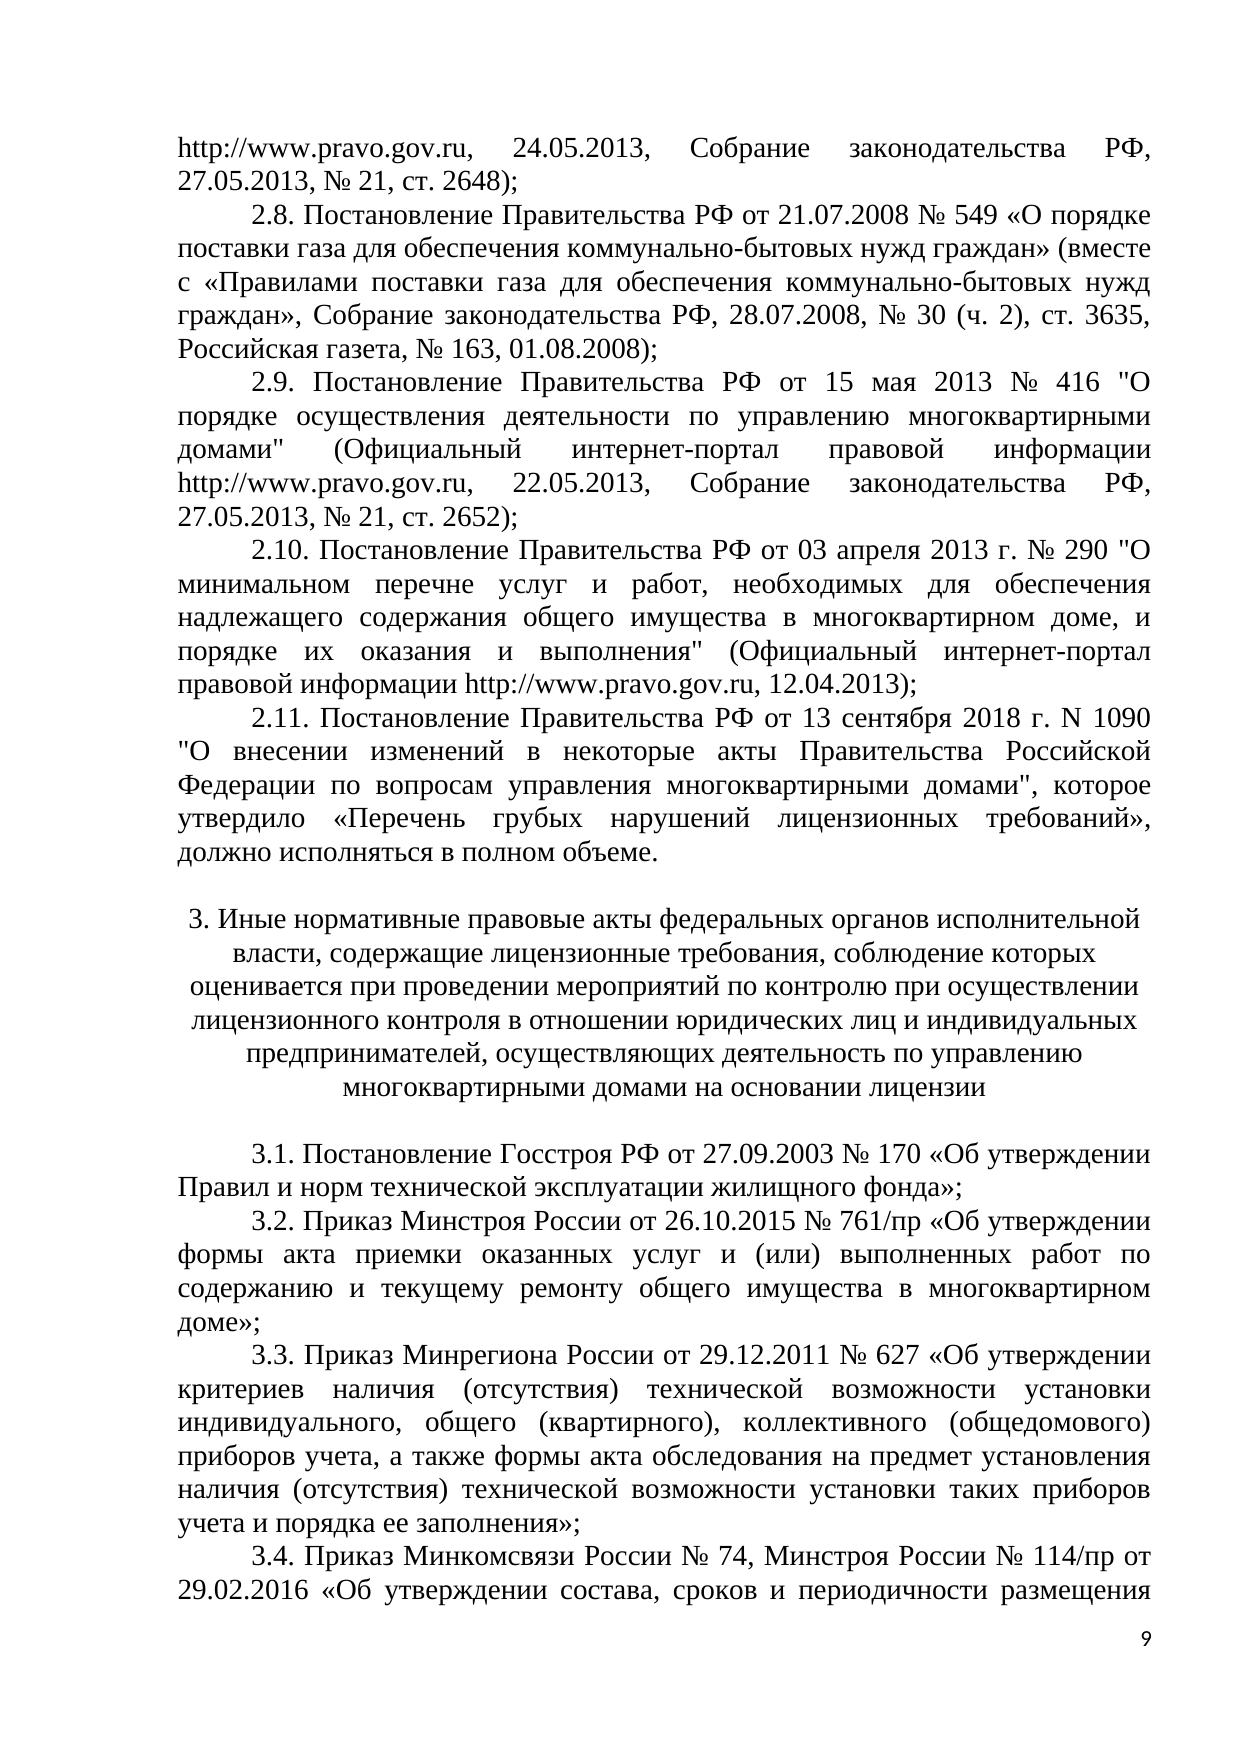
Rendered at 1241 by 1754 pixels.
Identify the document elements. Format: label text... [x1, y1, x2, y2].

text 2.8. Постановление Правительства РФ от 21.07.2008 № 549 «О порядке поставки газа для обеспечения коммунально-бытовых нужд граждан» (вместе с «Правилами поставки газа для обеспечения коммунально-бытовых нужд граждан», Собрание законодательства РФ, 28.07.2008, № 30 (ч. 2), ст. 3635, Российская газета, № 163, 01.08.2008); [177, 197, 1152, 364]
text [177, 1538, 1152, 1606]
text 3.3. Приказ Минрегиона России от 29.12.2011 № 627 «Об утверждении критериев наличия (отсутствия) технической возможности установки индивидуального, общего (квартирного), коллективного (общедомового) приборов учета, а также формы акта обследования на предмет установления наличия (отсутствия) технической возможности установки таких приборов учета и порядка ее заполнения»; [177, 1337, 1152, 1538]
text 2.10. Постановление Правительства РФ от 03 апреля 2013 г. № 290 "О минимальном перечне услуг и работ, необходимых для обеспечения надлежащего содержания общего имущества в многоквартирном доме, и порядке их оказания и выполнения" (Официальный интернет-портал правовой информации http://www.pravo.gov.ru, 12.04.2013); [177, 532, 1152, 700]
text 2.11. Постановление Правительства РФ от 13 сентября 2018 г. N 1090 "О внесении изменений в некоторые акты Правительства Российской Федерации по вопросам управления многоквартирными домами", которое утвердило «Перечень грубых нарушений лицензионных требований», должно исполняться в полном объеме. [177, 700, 1152, 868]
text 3.2. Приказ Минстроя России от 26.10.2015 № 761/пр «Об утверждении формы акта приемки оказанных услуг и (или) выполненных работ по содержанию и текущему ремонту общего имущества в многоквартирном доме»; [177, 1203, 1152, 1337]
text 3.1. Постановление Госстроя РФ от 27.09.2003 № 170 «Об утверждении Правил и норм технической эксплуатации жилищного фонда»; [177, 1136, 1152, 1203]
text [177, 130, 1152, 197]
text 3. Иные нормативные правовые акты федеральных органов исполнительной власти, содержащие лицензионные требования, соблюдение которых оценивается при проведении мероприятий по контролю при осуществлении лицензионного контроля в отношении юридических лиц и индивидуальных предпринимателей, осуществляющих деятельность по управлению многоквартирными домами на основании лицензии [177, 901, 1152, 1102]
text 2.9. Постановление Правительства РФ от 15 мая 2013 № 416 "О порядке осуществления деятельности по управлению многоквартирными домами" (Официальный интернет-портал правовой информации http://www.pravo.gov.ru, 22.05.2013, Собрание законодательства РФ, 27.05.2013, № 21, ст. 2652); [177, 364, 1152, 532]
